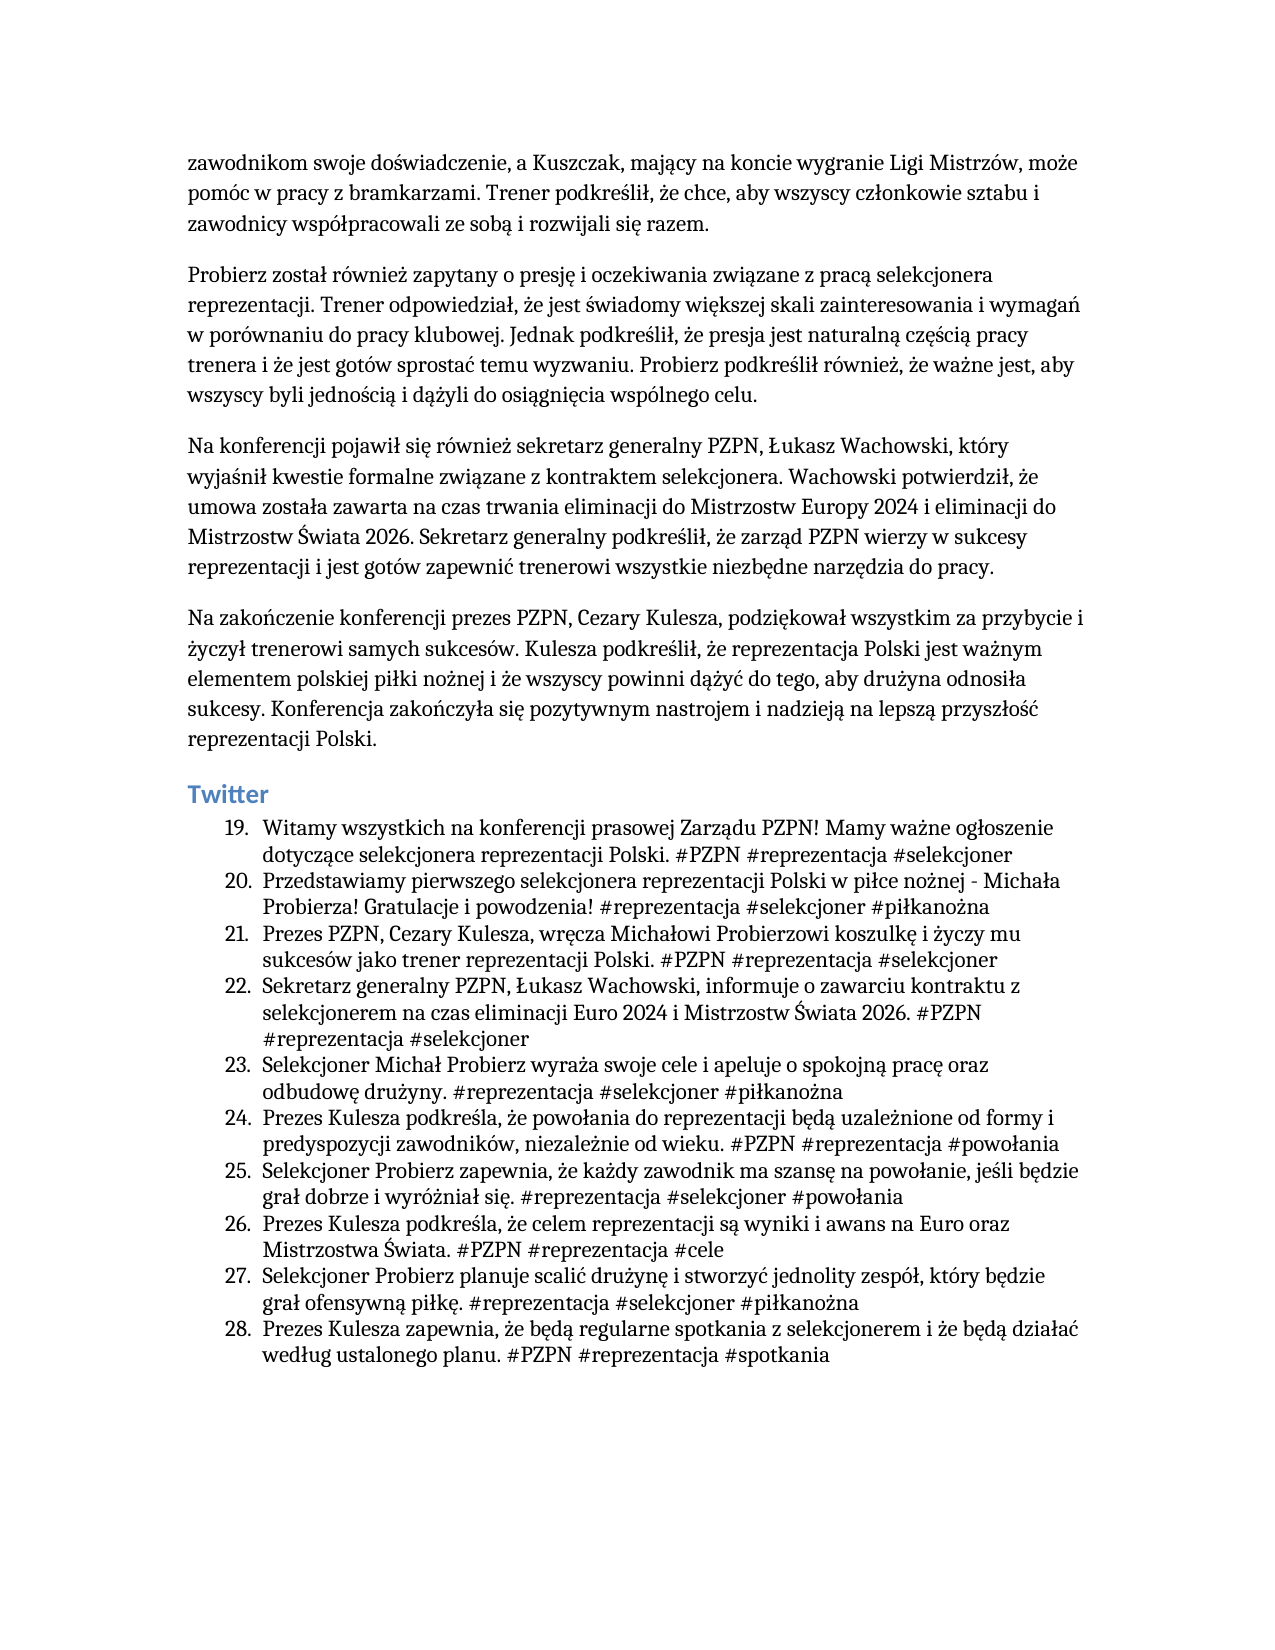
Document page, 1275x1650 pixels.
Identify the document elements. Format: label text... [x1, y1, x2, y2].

list Selekcjoner Probierz zapewnia, że każdy zawodnik ma szansę na powołanie, jeśli będzie grał dobrze i wyróżniał się. #reprezentacja #selekcjoner #powołania [225, 1158, 1087, 1210]
list Selekcjoner Michał Probierz wyraża swoje cele i apeluje o spokojną pracę oraz odbudowę drużyny. #reprezentacja #selekcjoner #piłkanożna [225, 1052, 1087, 1105]
list Witamy wszystkich na konferencji prasowej Zarządu PZPN! Mamy ważne ogłoszenie dotyczące selekcjonera reprezentacji Polski. #PZPN #reprezentacja #selekcjoner [225, 815, 1087, 868]
list Przedstawiamy pierwszego selekcjonera reprezentacji Polski w piłce nożnej - Michała Probierza! Gratulacje i powodzenia! #reprezentacja #selekcjoner #piłkanożna [225, 868, 1087, 920]
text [187, 150, 1087, 237]
list Selekcjoner Probierz planuje scalić drużynę i stworzyć jednolity zespół, który będzie grał ofensywną piłkę. #reprezentacja #selekcjoner #piłkanożna [225, 1263, 1087, 1316]
list Prezes PZPN, Cezary Kulesza, wręcza Michałowi Probierzowi koszulkę i życzy mu sukcesów jako trener reprezentacji Polski. #PZPN #reprezentacja #selekcjoner [225, 920, 1087, 973]
text Probierz został również zapytany o presję i oczekiwania związane z pracą selekcjonera reprezentacji. Trener odpowiedział, że jest świadomy większej skali zainteresowania i wymagań w porównaniu do pracy klubowej. Jednak podkreślił, że presja jest naturalną częścią pracy trenera i że jest gotów sprostać temu wyzwaniu. Probierz podkreślił również, że ważne jest, aby wszyscy byli jednością i dążyli do osiągnięcia wspólnego celu. [187, 261, 1087, 409]
list Prezes Kulesza podkreśla, że celem reprezentacji są wyniki i awans na Euro oraz Mistrzostwa Świata. #PZPN #reprezentacja #cele [225, 1210, 1087, 1263]
subtitle Twitter [187, 777, 1087, 810]
list Prezes Kulesza zapewnia, że będą regularne spotkania z selekcjonerem i że będą działać według ustalonego planu. #PZPN #reprezentacja #spotkania [225, 1316, 1087, 1368]
text Na konferencji pojawił się również sekretarz generalny PZPN, Łukasz Wachowski, który wyjaśnił kwestie formalne związane z kontraktem selekcjonera. Wachowski potwierdził, że umowa została zawarta na czas trwania eliminacji do Mistrzostw Europy 2024 i eliminacji do Mistrzostw Świata 2026. Sekretarz generalny podkreślił, że zarząd PZPN wierzy w sukcesy reprezentacji i jest gotów zapewnić trenerowi wszystkie niezbędne narzędzia do pracy. [187, 433, 1087, 581]
text Na zakończenie konferencji prezes PZPN, Cezary Kulesza, podziękował wszystkim za przybycie i życzył trenerowi samych sukcesów. Kulesza podkreślił, że reprezentacja Polski jest ważnym elementem polskiej piłki nożnej i że wszyscy powinni dążyć do tego, aby drużyna odnosiła sukcesy. Konferencja zakończyła się pozytywnym nastrojem i nadzieją na lepszą przyszłość reprezentacji Polski. [187, 605, 1087, 752]
list Prezes Kulesza podkreśla, że powołania do reprezentacji będą uzależnione od formy i predyspozycji zawodników, niezależnie od wieku. #PZPN #reprezentacja #powołania [225, 1105, 1087, 1158]
list Sekretarz generalny PZPN, Łukasz Wachowski, informuje o zawarciu kontraktu z selekcjonerem na czas eliminacji Euro 2024 i Mistrzostw Świata 2026. #PZPN #reprezentacja #selekcjoner [225, 973, 1087, 1052]
